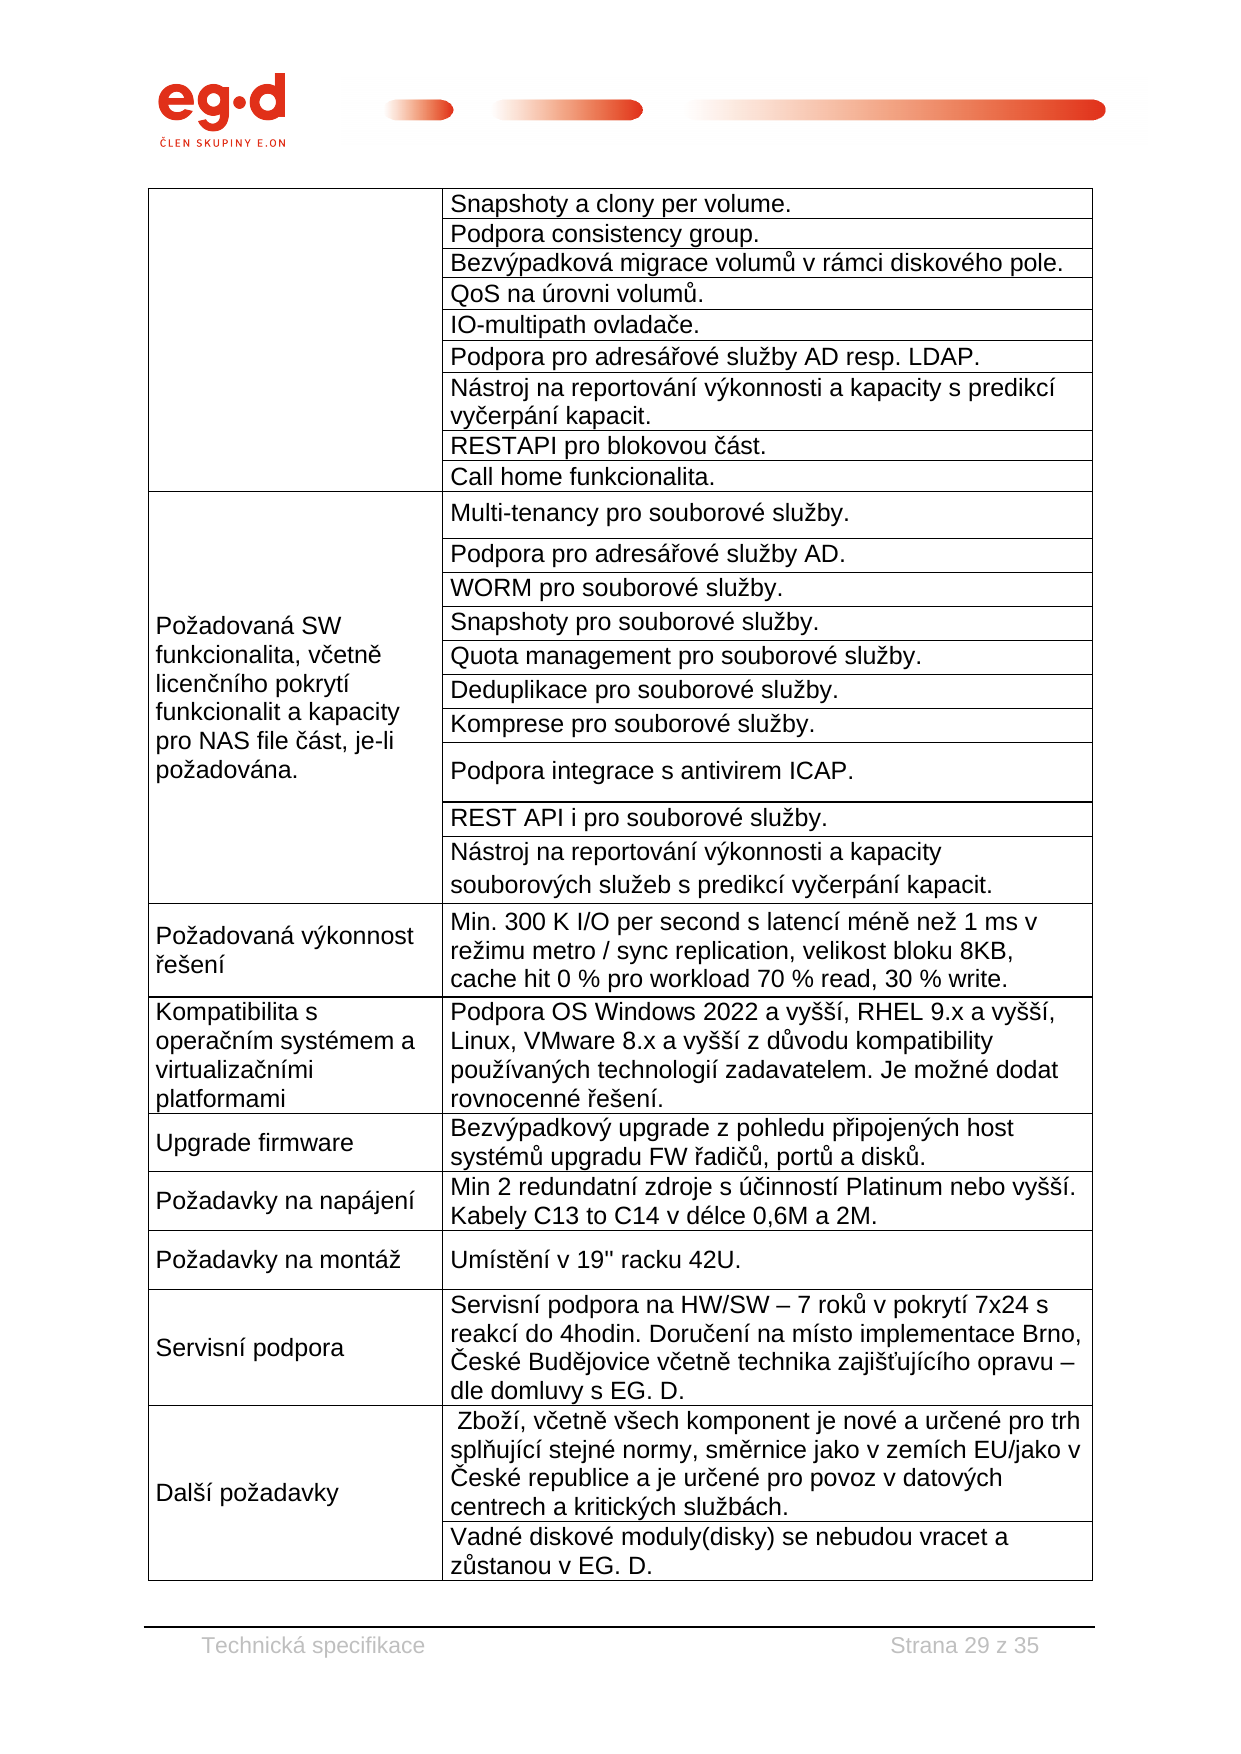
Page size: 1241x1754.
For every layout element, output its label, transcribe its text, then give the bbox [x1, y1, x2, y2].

table_cell Multi-tenancy pro souborové služby. [443, 492, 1092, 538]
table_cell Bezvýpadková migrace volumů v rámci diskového pole. [443, 249, 1092, 277]
table_cell QoS na úrovni volumů. [443, 278, 1092, 308]
table_cell Podpora pro adresářové služby AD. [443, 539, 1092, 572]
table_cell RESTAPI pro blokovou část. [443, 431, 1092, 460]
table_cell Požadovaná výkonnost řešení [149, 904, 442, 996]
table_cell Podpora consistency group. [443, 219, 1092, 247]
table_cell Komprese pro souborové služby. [443, 709, 1092, 742]
table_cell Call home funkcionalita. [443, 461, 1092, 491]
table_cell Vadné diskové moduly(disky) se nebudou vracet a zůstanou v EG. D. [443, 1522, 1092, 1579]
table_cell Umístění v 19'' racku 42U. [443, 1231, 1092, 1289]
table_cell Podpora integrace s antivirem ICAP. [443, 743, 1092, 801]
table_cell REST API i pro souborové služby. [443, 803, 1092, 836]
table_cell IO-multipath ovladače. [443, 310, 1092, 340]
table_cell Min. 300 K I/O per second s latencí méně než 1 ms v režimu metro / sync replication, velikost bloku 8KB, cache hit 0 % pro workload 70 % read, 30 % write. [443, 904, 1092, 996]
table_cell Podpora pro adresářové služby AD resp. LDAP. [443, 341, 1092, 372]
picture [341, 76, 1148, 145]
table_cell Další požadavky [149, 1406, 442, 1579]
table_cell Snapshoty a clony per volume. [443, 189, 1092, 218]
table_cell Nástroj na reportování výkonnosti a kapacity s predikcí vyčerpání kapacit. [443, 373, 1092, 430]
table_cell Servisní podpora [149, 1290, 442, 1405]
table_cell Požadavky na montáž [149, 1231, 442, 1289]
table_cell Upgrade firmware [149, 1114, 442, 1171]
table_cell Požadovaná SW funkcionalita, včetně licenčního pokrytí funkcionalit a kapacity pro NAS file část, je-li požadována. [149, 492, 442, 903]
table_cell Kompatibilita s operačním systémem a virtualizačními platformami [149, 998, 442, 1112]
table_cell WORM pro souborové služby. [443, 573, 1092, 606]
table_cell Quota management pro souborové služby. [443, 641, 1092, 674]
table_cell Snapshoty pro souborové služby. [443, 607, 1092, 640]
table_cell Bezvýpadkový upgrade z pohledu připojených host systémů upgradu FW řadičů, portů a disků. [443, 1114, 1092, 1171]
table_cell Zboží, včetně všech komponent je nové a určené pro trh splňující stejné normy, směrnice jako v zemích EU/jako v České republice a je určené pro povoz v datových centrech a kritických službách. [443, 1406, 1092, 1521]
table_cell Deduplikace pro souborové služby. [443, 675, 1092, 708]
table_cell Nástroj na reportování výkonnosti a kapacity souborových služeb s predikcí vyčerpání kapacit. [443, 837, 1092, 903]
table_cell Min 2 redundatní zdroje s účinností Platinum nebo vyšší. Kabely C13 to C14 v délce 0,6M a 2M. [443, 1172, 1092, 1229]
table_cell Požadavky na napájení [149, 1172, 442, 1229]
picture [158, 73, 285, 147]
table_cell Servisní podpora na HW/SW – 7 roků v pokrytí 7x24 s reakcí do 4hodin. Doručení na místo implementace Brno, České Budějovice včetně technika zajišťujícího opravu – dle domluvy s EG. D. [443, 1290, 1092, 1405]
table_cell Podpora OS Windows 2022 a vyšší, RHEL 9.x a vyšší, Linux, VMware 8.x a vyšší z důvodu kompatibility používaných technologií zadavatelem. Je možné dodat rovnocenné řešení. [443, 998, 1092, 1112]
